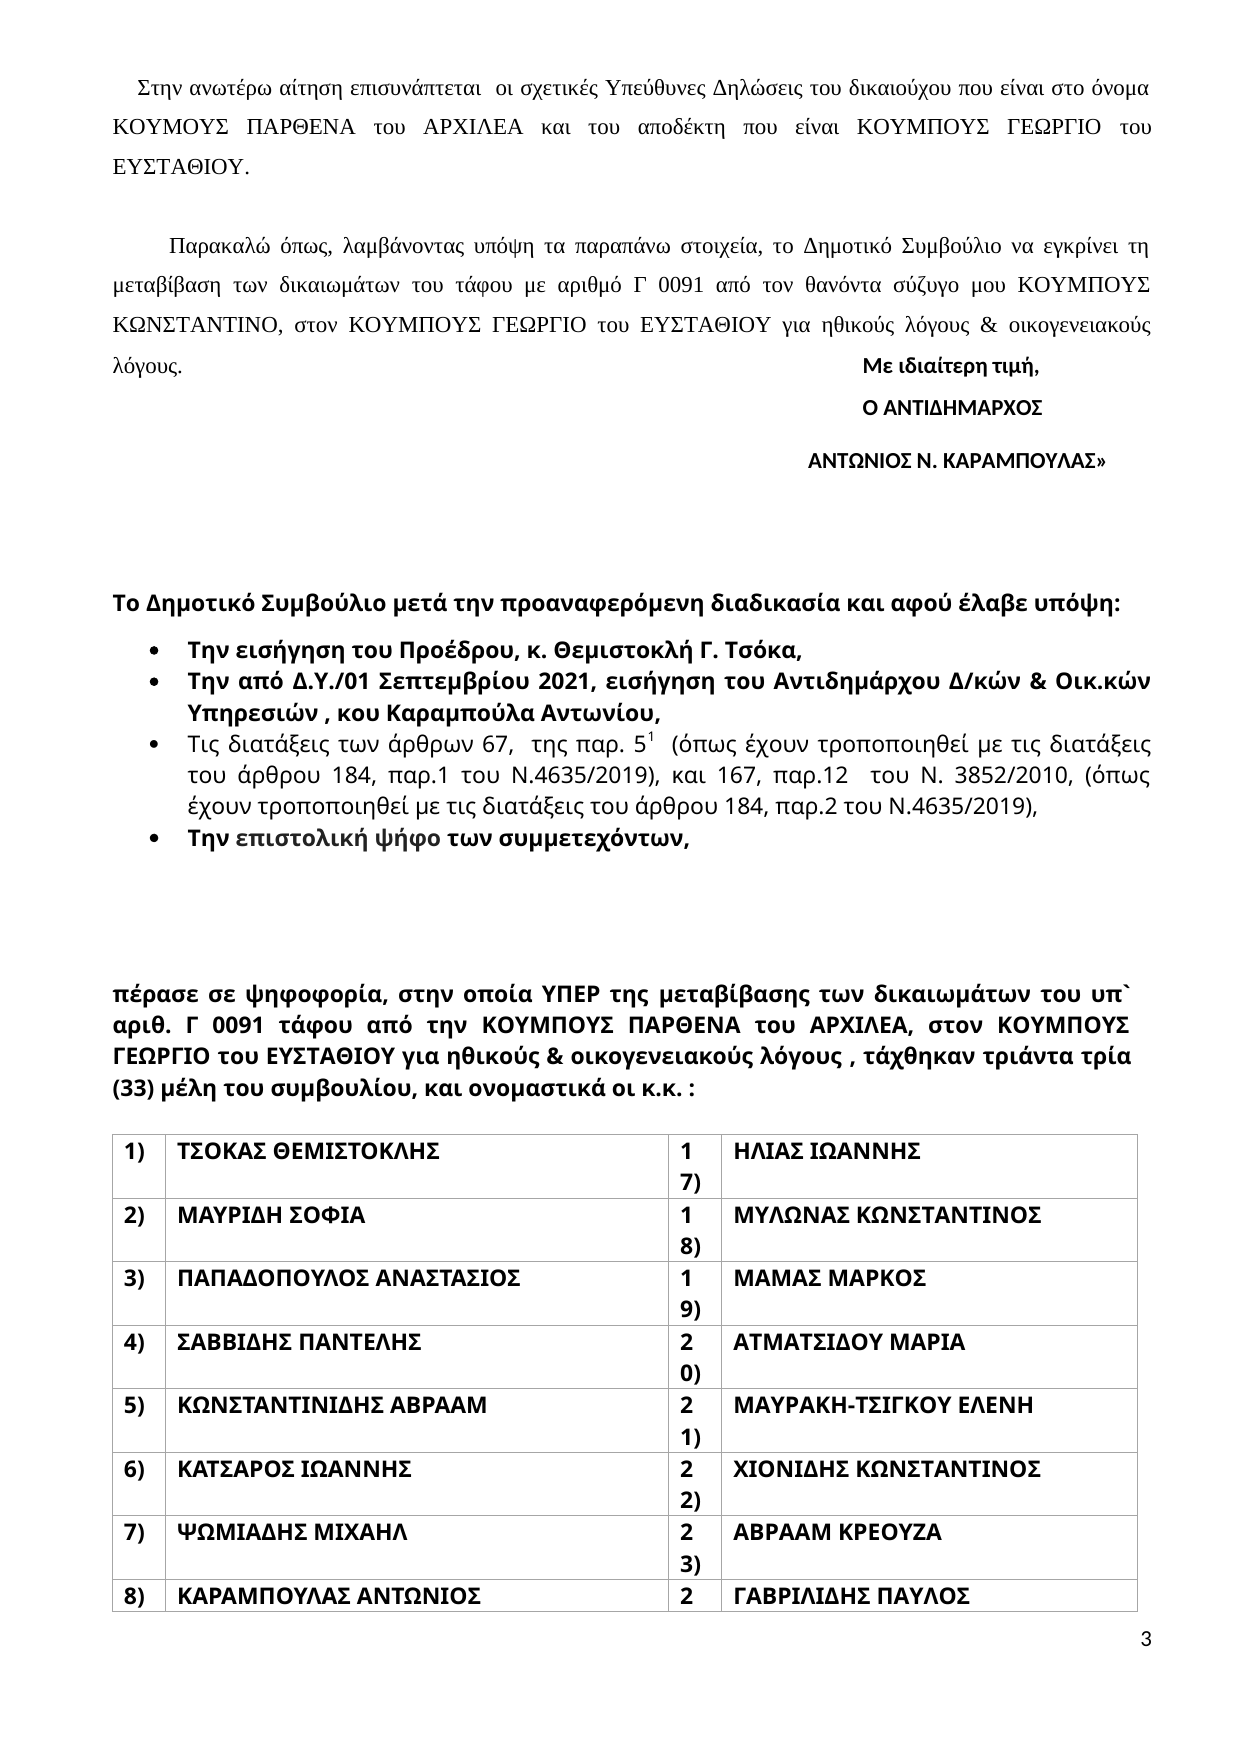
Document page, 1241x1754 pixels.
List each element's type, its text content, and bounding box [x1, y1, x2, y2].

table_cell ΣΑΒΒΙΔΗΣ ΠΑΝΤΕΛΗΣ [166, 1326, 668, 1388]
list Την εισήγηση του Προέδρου, κ. Θεμιστοκλή Γ. Τσόκα, [150, 634, 1152, 665]
text πέρασε σε ψηφοφορία, στην οποία ΥΠΕΡ της μεταβίβασης των δικαιωμάτων του υπ` αριθ. Γ 0091 τάφου από την ΚΟΥΜΠΟΥΣ ΠΑΡΘΕΝΑ του ΑΡΧΙΛΕΑ, στον ΚΟΥΜΠΟΥΣ ΓΕΩΡΓΙΟ του ΕΥΣΤΑΘΙΟΥ για ηθικούς & οικογενειακούς λόγους , τάχθηκαν τριάντα τρία (33) μέλη του συμβουλίου, και ονομαστικά οι κ.κ. : [112, 978, 1131, 1103]
table_cell ΑΒΡΑΑΜ ΚΡΕΟΥΖΑ [722, 1516, 1137, 1579]
table_cell 19) [669, 1262, 721, 1324]
text Στην ανωτέρω αίτηση επισυνάπτεται οι σχετικές Υπεύθυνες Δηλώσεις του δικαιούχου που είναι στο όνομα ΚΟΥΜΟΥΣ ΠΑΡΘΕΝΑ του ΑΡΧΙΛΕΑ και του αποδέκτη που είναι ΚΟΥΜΠΟΥΣ ΓΕΩΡΓΙΟ του ΕΥΣΤΑΘΙΟΥ. [112, 74, 1152, 179]
table_cell 23) [669, 1516, 721, 1579]
table_header 17) [669, 1135, 721, 1197]
list Την από Δ.Υ./01 Σεπτεμβρίου 2021, εισήγηση του Αντιδημάρχου Δ/κών & Οικ.κών Υπηρεσιών , κου Καραμπούλα Αντωνίου, [150, 665, 1152, 728]
table_cell ΚΩΝΣΤΑΝΤΙΝΙΔΗΣ ΑΒΡΑΑΜ [166, 1389, 668, 1452]
table_cell ΚΑΤΣΑΡΟΣ ΙΩΑΝΝΗΣ [166, 1453, 668, 1515]
list Την επιστολική ψήφο των συμμετεχόντων, [441, 821, 1152, 853]
table_cell 6) [113, 1453, 165, 1515]
table_cell 5) [113, 1389, 165, 1452]
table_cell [166, 1580, 668, 1611]
table_cell ΠΑΠΑΔΟΠΟΥΛΟΣ ΑΝΑΣΤΑΣΙΟΣ [166, 1262, 668, 1324]
table_cell 22) [669, 1453, 721, 1515]
table_cell ΜΑΜΑΣ ΜΑΡΚΟΣ [722, 1262, 1137, 1324]
list Την επιστολική ψήφο των συμμετεχόντων, [150, 821, 235, 853]
table_header 1) [113, 1135, 165, 1197]
table_cell 24) [669, 1580, 721, 1611]
text Ο ΑΝΤΙΔΗΜΑΡΧΟΣ [89, 393, 1152, 421]
table_cell ΧΙΟΝΙΔΗΣ ΚΩΝΣΤΑΝΤΙΝΟΣ [722, 1453, 1137, 1515]
table_cell ΓΑΒΡΙΛΙΔΗΣ ΠΑΥΛΟΣ [722, 1580, 1137, 1611]
table_cell ΜΥΛΩΝΑΣ ΚΩΝΣΤΑΝΤΙΝΟΣ [722, 1199, 1137, 1261]
table_cell ΨΩΜΙΑΔΗΣ ΜΙΧΑΗΛ [166, 1516, 668, 1579]
table_cell 4) [113, 1326, 165, 1388]
text ΑΝΤΩΝΙΟΣ Ν. ΚΑΡΑΜΠΟΥΛΑΣ» [89, 446, 1152, 474]
text Παρακαλώ όπως, λαμβάνοντας υπόψη τα παραπάνω στοιχεία, το Δημοτικό Συμβούλιο να εγκρίνει τη μεταβίβαση των δικαιωμάτων του τάφου με αριθμό Γ 0091 από τον θανόντα σύζυγο μου ΚΟΥΜΠΟΥΣ ΚΩΝΣΤΑΝΤΙΝΟ, στον ΚΟΥΜΠΟΥΣ ΓΕΩΡΓΙΟ του ΕΥΣΤΑΘΙΟΥ για ηθικούς λόγους & οικογενειακούς λόγους. Με ιδιαίτερη τιμή, [112, 232, 1152, 379]
table_cell 21) [669, 1389, 721, 1452]
list Τις διατάξεις των άρθρων 67, της παρ. 51 (όπως έχουν τροποποιηθεί με τις διατάξεις του άρθρου 184, παρ.1 του Ν.4635/2019), και 167, παρ.12 του Ν. 3852/2010, (όπως έχουν τροποποιηθεί με τις διατάξεις του άρθρου 184, παρ.2 του Ν.4635/2019), [150, 728, 1152, 821]
table_header ΤΣΟΚΑΣ ΘΕΜΙΣΤΟΚΛΗΣ [166, 1135, 668, 1197]
table_cell 7) [113, 1516, 165, 1579]
table_cell ΜΑΥΡΑΚΗ-ΤΣΙΓΚΟΥ ΕΛΕΝΗ [722, 1389, 1137, 1452]
table_cell ΑΤΜΑΤΣΙΔΟΥ ΜΑΡΙΑ [722, 1326, 1137, 1388]
table_header ΗΛΙΑΣ ΙΩΑΝΝΗΣ [722, 1135, 1137, 1197]
table_cell 20) [669, 1326, 721, 1388]
text Το Δημοτικό Συμβούλιο μετά την προαναφερόμενη διαδικασία και αφού έλαβε υπόψη: [112, 587, 1152, 618]
table_cell 2) [113, 1199, 165, 1261]
table_cell 18) [669, 1199, 721, 1261]
table_cell 3) [113, 1262, 165, 1324]
table_cell ΜΑΥΡΙΔΗ ΣΟΦΙΑ [166, 1199, 668, 1261]
table_cell 8) [113, 1580, 165, 1611]
